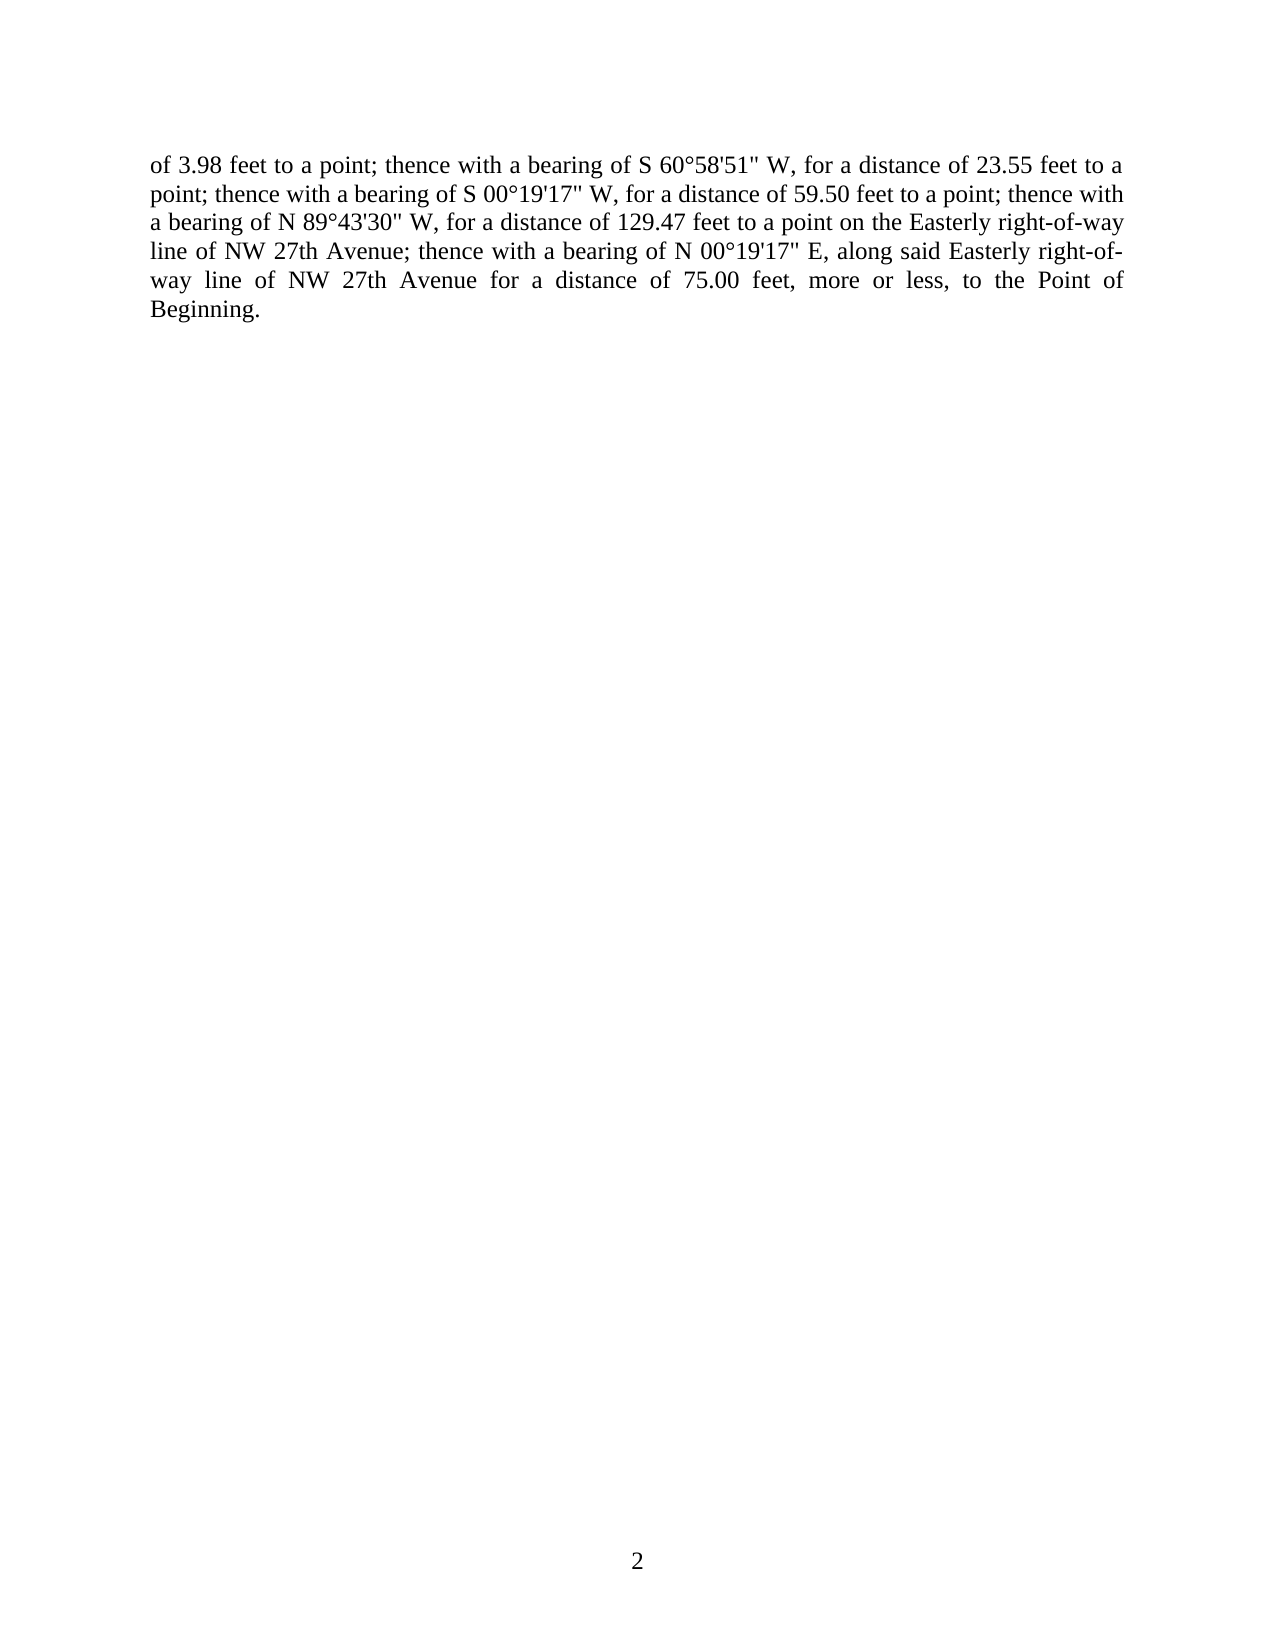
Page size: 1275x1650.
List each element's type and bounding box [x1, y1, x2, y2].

text [150, 150, 1125, 322]
